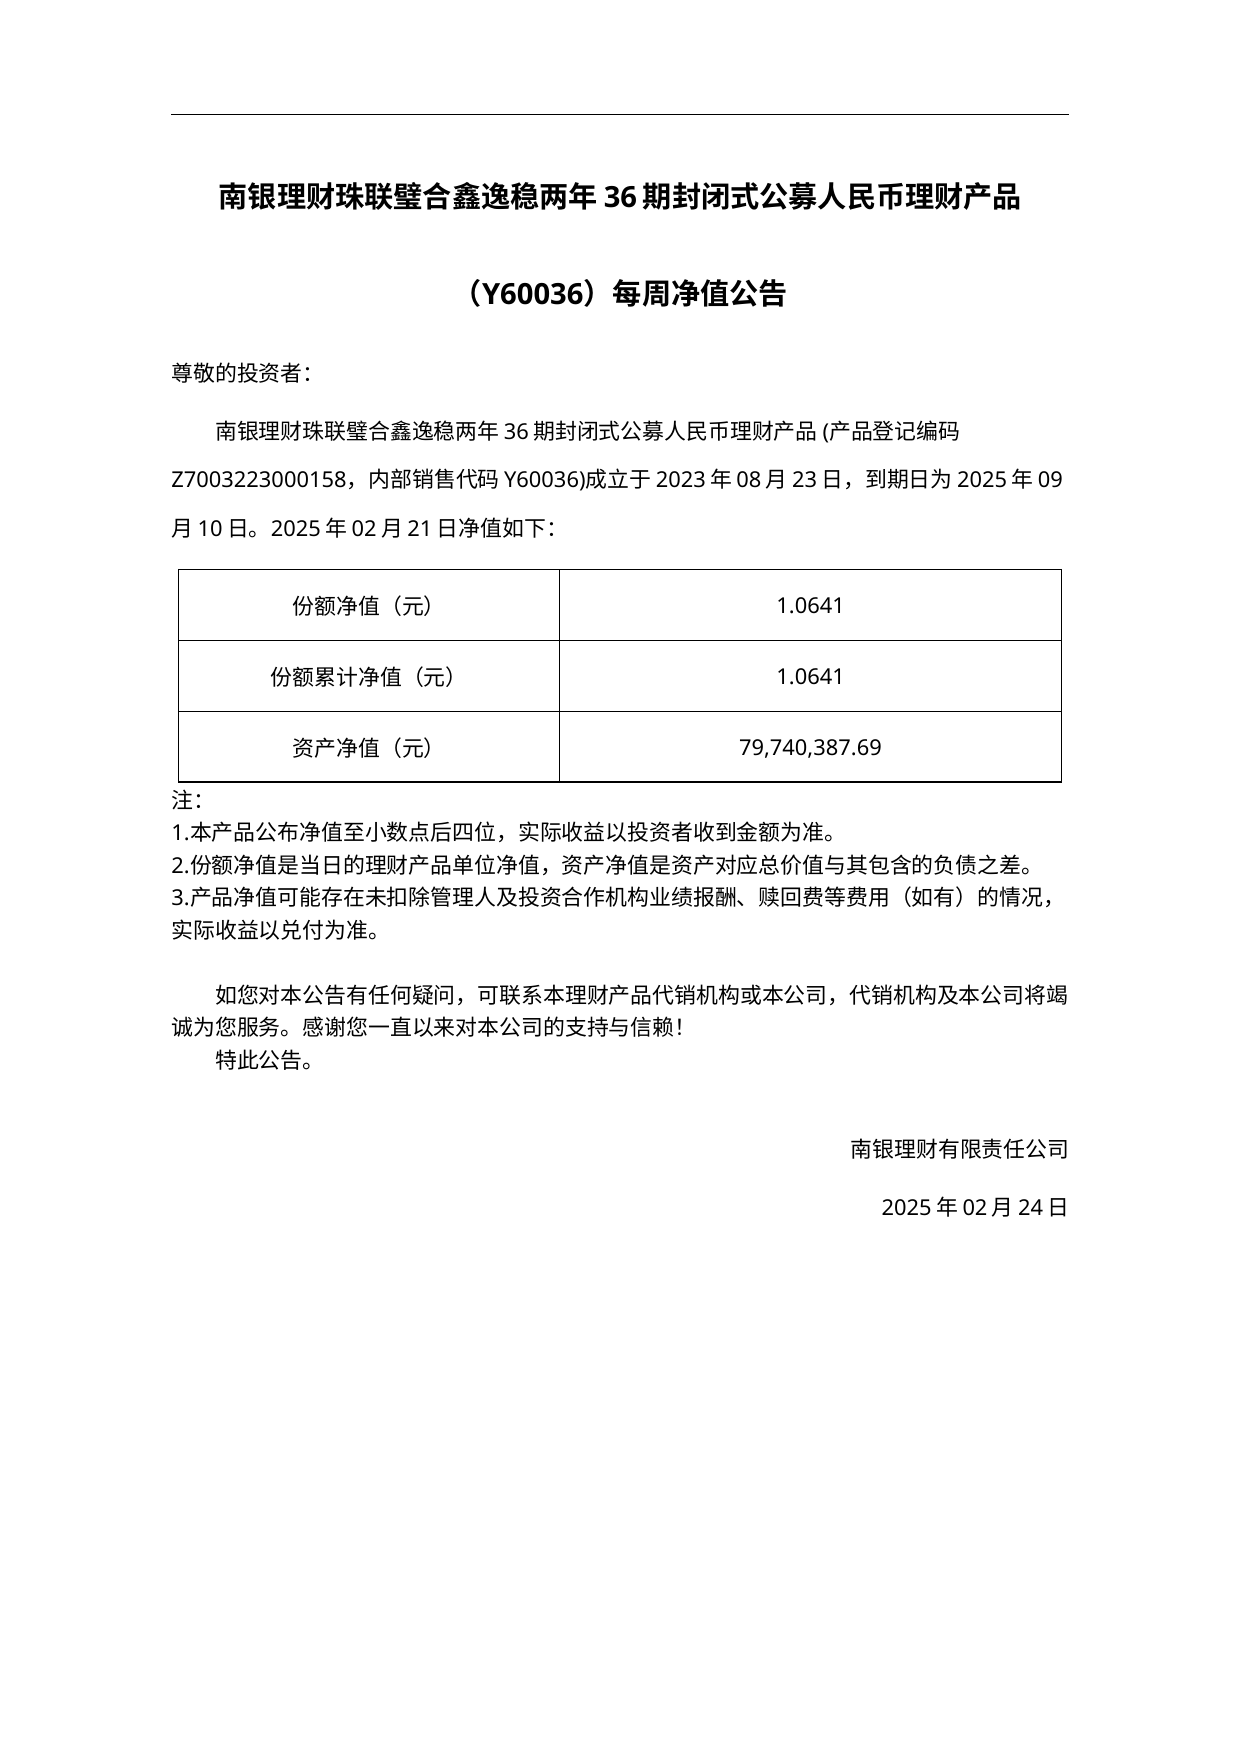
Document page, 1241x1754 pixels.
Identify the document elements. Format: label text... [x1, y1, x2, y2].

table_cell 1.0641 [560, 641, 1061, 711]
text 南银理财珠联璧合鑫逸稳两年36期封闭式公募人民币理财产品 (产品登记编码Z7003223000158，内部销售代码Y60036)成立于2023年08月23日，到期日为2025年09月10日。2025年02月21日净值如下： [171, 413, 1069, 543]
text 3.产品净值可能存在未扣除管理人及投资合作机构业绩报酬、赎回费等费用（如有）的情况，实际收益以兑付为准。 [171, 880, 1069, 945]
text 2025年02月24日 [171, 1190, 1069, 1222]
table_cell 79,740,387.69 [560, 712, 1061, 781]
text 尊敬的投资者： [171, 355, 1069, 388]
table_cell 份额累计净值（元） [179, 641, 559, 711]
table_header 份额净值（元） [179, 570, 559, 640]
text 如您对本公告有任何疑问，可联系本理财产品代销机构或本公司，代销机构及本公司将竭诚为您服务。感谢您一直以来对本公司的支持与信赖！ [171, 977, 1069, 1042]
text 南银理财珠联璧合鑫逸稳两年36期封闭式公募人民币理财产品（Y60036）每周净值公告 [171, 162, 1069, 324]
table_header 1.0641 [560, 570, 1061, 640]
text 注： [171, 782, 1069, 815]
text 南银理财有限责任公司 [171, 1132, 1069, 1164]
table_cell 资产净值（元） [179, 712, 559, 781]
text 1.本产品公布净值至小数点后四位，实际收益以投资者收到金额为准。 [171, 815, 1069, 847]
text 2.份额净值是当日的理财产品单位净值，资产净值是资产对应总价值与其包含的负债之差。 [171, 847, 1069, 880]
text 特此公告。 [171, 1042, 1069, 1075]
